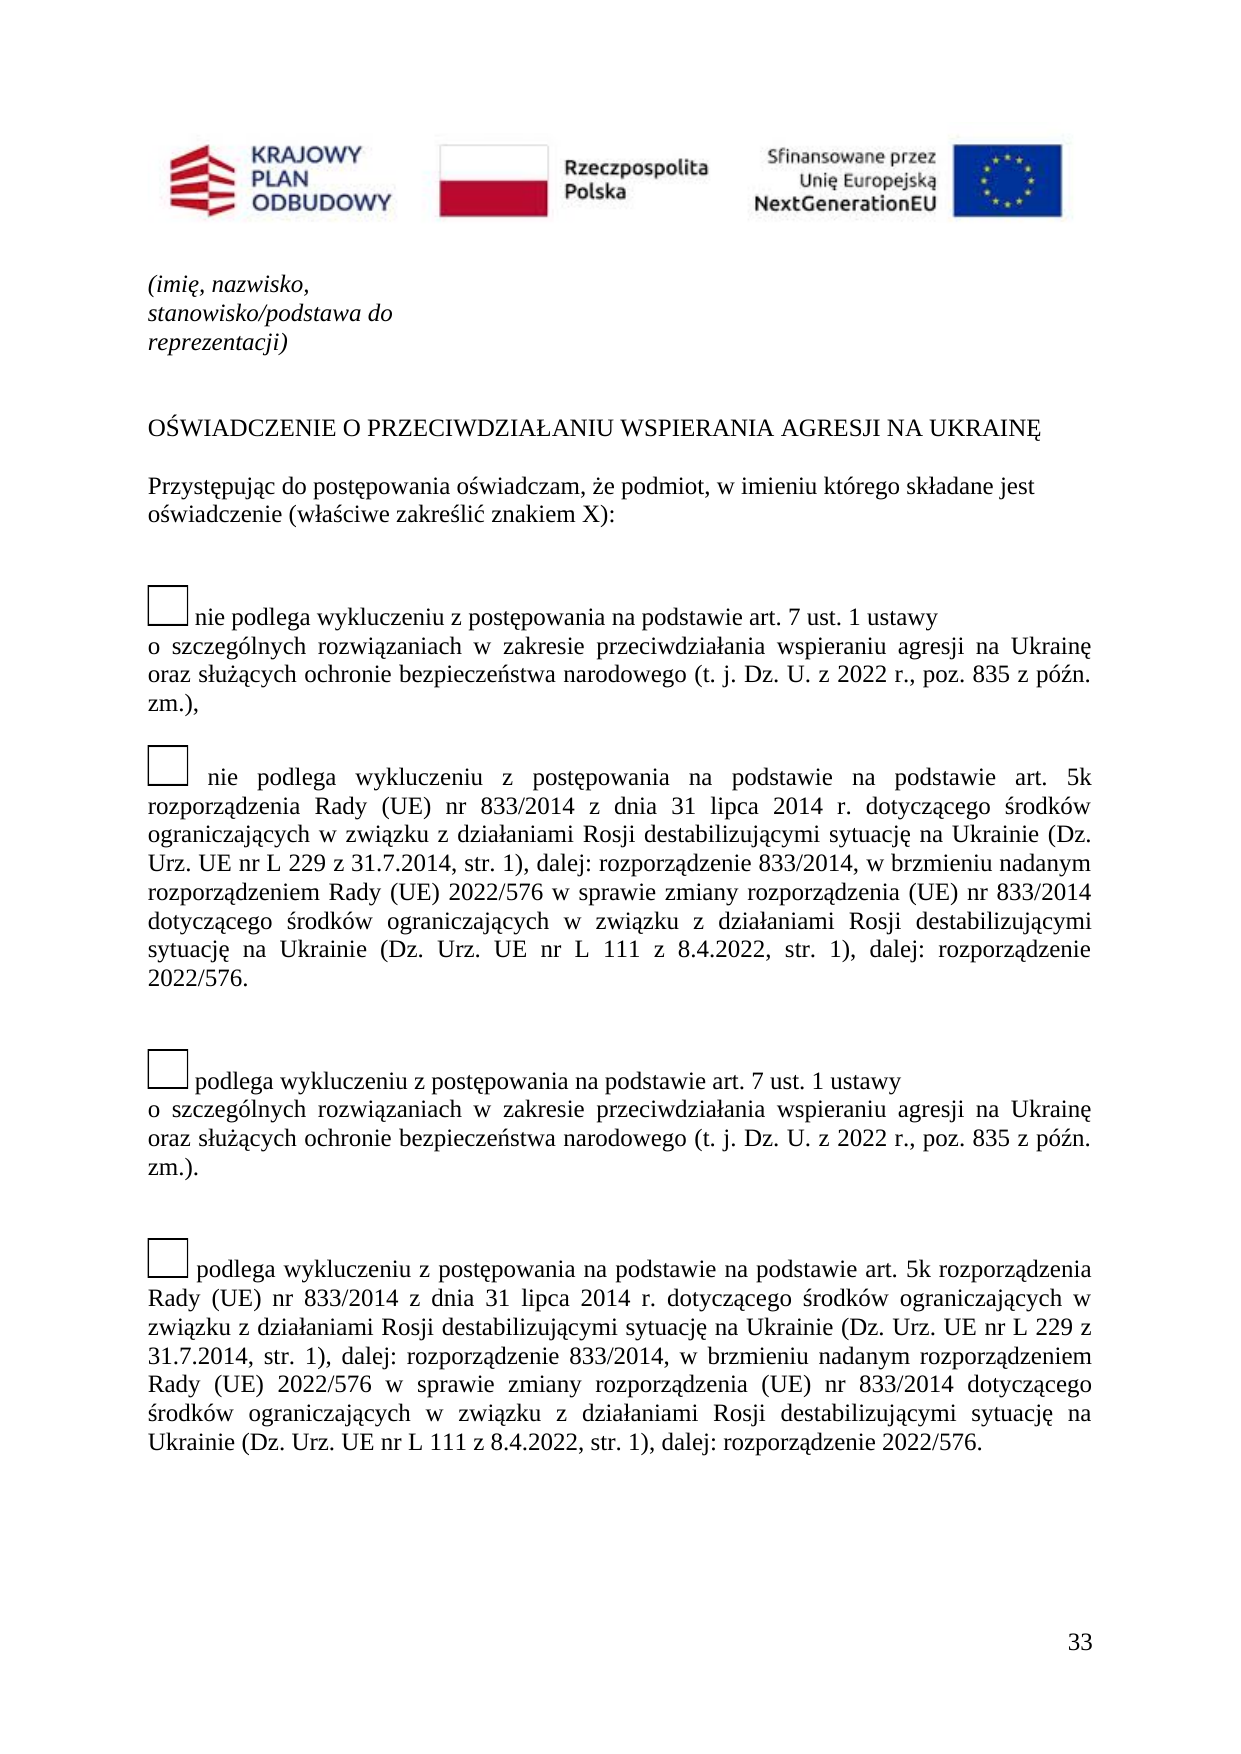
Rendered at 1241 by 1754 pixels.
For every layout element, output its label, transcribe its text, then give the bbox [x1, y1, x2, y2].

text Przystępując do postępowania oświadczam, że podmiot, w imieniu którego składane jest oświadczenie (właściwe zakreślić znakiem X): [148, 471, 1093, 528]
text o szczególnych rozwiązaniach w zakresie przeciwdziałania wspieraniu agresji na Ukrainę oraz służących ochronie bezpieczeństwa narodowego (t. j. Dz. U. z 2022 r., poz. 835 z późn. zm.), [148, 631, 1093, 717]
text nie podlega wykluczeniu z postępowania na podstawie na podstawie art. 5k rozporządzenia Rady (UE) nr 833/2014 z dnia 31 lipca 2014 r. dotyczącego środków ograniczających w związku z działaniami Rosji destabilizującymi sytuację na Ukrainie (Dz. Urz. UE nr L 229 z 31.7.2014, str. 1), dalej: rozporządzenie 833/2014, w brzmieniu nadanym rozporządzeniem Rady (UE) 2022/576 w sprawie zmiany rozporządzenia (UE) nr 833/2014 dotyczącego środków ograniczających w związku z działaniami Rosji destabilizującymi sytuację na Ukrainie (Dz. Urz. UE nr L 111 z 8.4.2022, str. 1), dalej: rozporządzenie 2022/576. [148, 746, 1093, 992]
text podlega wykluczeniu z postępowania na podstawie art. 7 ust. 1 ustawy [148, 1049, 1093, 1094]
text podlega wykluczeniu z postępowania na podstawie na podstawie art. 5k rozporządzenia Rady (UE) nr 833/2014 z dnia 31 lipca 2014 r. dotyczącego środków ograniczających w związku z działaniami Rosji destabilizującymi sytuację na Ukrainie (Dz. Urz. UE nr L 229 z 31.7.2014, str. 1), dalej: rozporządzenie 833/2014, w brzmieniu nadanym rozporządzeniem Rady (UE) 2022/576 w sprawie zmiany rozporządzenia (UE) nr 833/2014 dotyczącego środków ograniczających w związku z działaniami Rosji destabilizującymi sytuację na Ukrainie (Dz. Urz. UE nr L 111 z 8.4.2022, str. 1), dalej: rozporządzenie 2022/576. [148, 1238, 1093, 1456]
picture [147, 1049, 189, 1089]
text o szczególnych rozwiązaniach w zakresie przeciwdziałania wspieraniu agresji na Ukrainę oraz służących ochronie bezpieczeństwa narodowego (t. j. Dz. U. z 2022 r., poz. 835 z późn. zm.). [148, 1094, 1093, 1181]
text OŚWIADCZENIE O PRZECIWDZIAŁANIU WSPIERANIA AGRESJI NA UKRAINĘ [148, 413, 1093, 442]
picture [147, 1238, 189, 1278]
text (imię, nazwisko, stanowisko/podstawa do reprezentacji) [148, 269, 472, 356]
picture [147, 122, 1085, 241]
text nie podlega wykluczeniu z postępowania na podstawie art. 7 ust. 1 ustawy [148, 586, 1093, 631]
picture [147, 585, 189, 626]
picture [147, 745, 189, 786]
